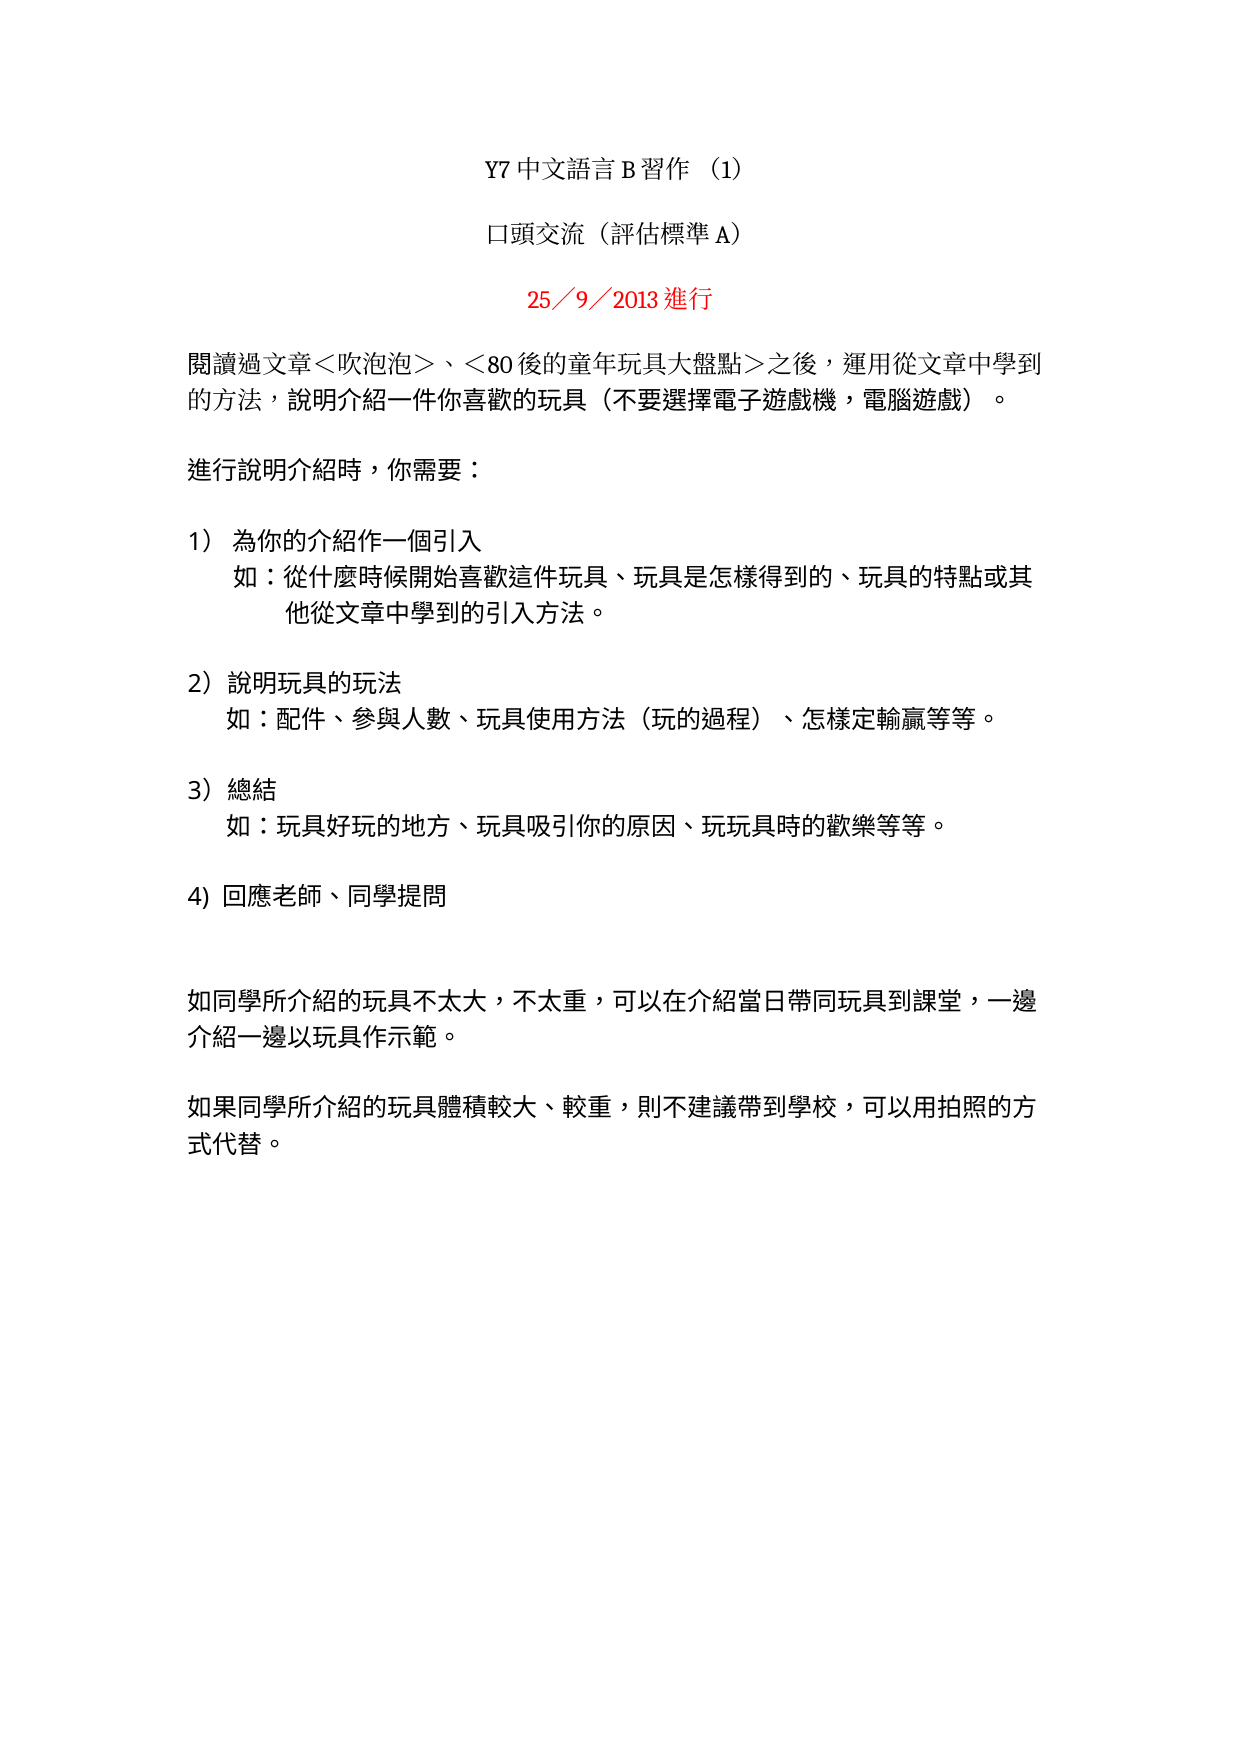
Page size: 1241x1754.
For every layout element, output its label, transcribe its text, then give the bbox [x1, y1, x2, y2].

text 2）說明玩具的玩法 [187, 664, 1053, 700]
text 如：玩具好玩的地方、玩具吸引你的原因、玩玩具時的歡樂等等。 [187, 807, 1053, 843]
text 閱讀過文章＜吹泡泡＞、＜80後的童年玩具大盤點＞之後，運用從文章中學到的方法，說明介紹一件你喜歡的玩具（不要選擇電子遊戲機，電腦遊戲）。 [187, 344, 1053, 417]
text 25／9／2013進行 [187, 279, 1053, 315]
text 如：從什麼時候開始喜歡這件玩具、玩具是怎樣得到的、玩具的特點或其 [187, 557, 1053, 593]
text 如：配件、參與人數、玩具使用方法（玩的過程）、怎樣定輸贏等等。 [187, 700, 1053, 736]
text Y7 中文語言B習作 （1） [187, 150, 1053, 186]
text 口頭交流（評估標準A） [187, 215, 1053, 251]
text 進行說明介紹時，你需要： [187, 451, 1053, 487]
text 如同學所介紹的玩具不太大，不太重，可以在介紹當日帶同玩具到課堂，一邊介紹一邊以玩具作示範。 [187, 981, 1053, 1054]
text 3）總結 [187, 770, 1053, 807]
text 1） 為你的介紹作一個引入 [187, 521, 1053, 557]
text 他從文章中學到的引入方法。 [187, 593, 1053, 630]
text 4) 回應老師、同學提問 [187, 877, 1053, 913]
text 如果同學所介紹的玩具體積較大、較重，則不建議帶到學校，可以用拍照的方式代替。 [187, 1088, 1053, 1160]
